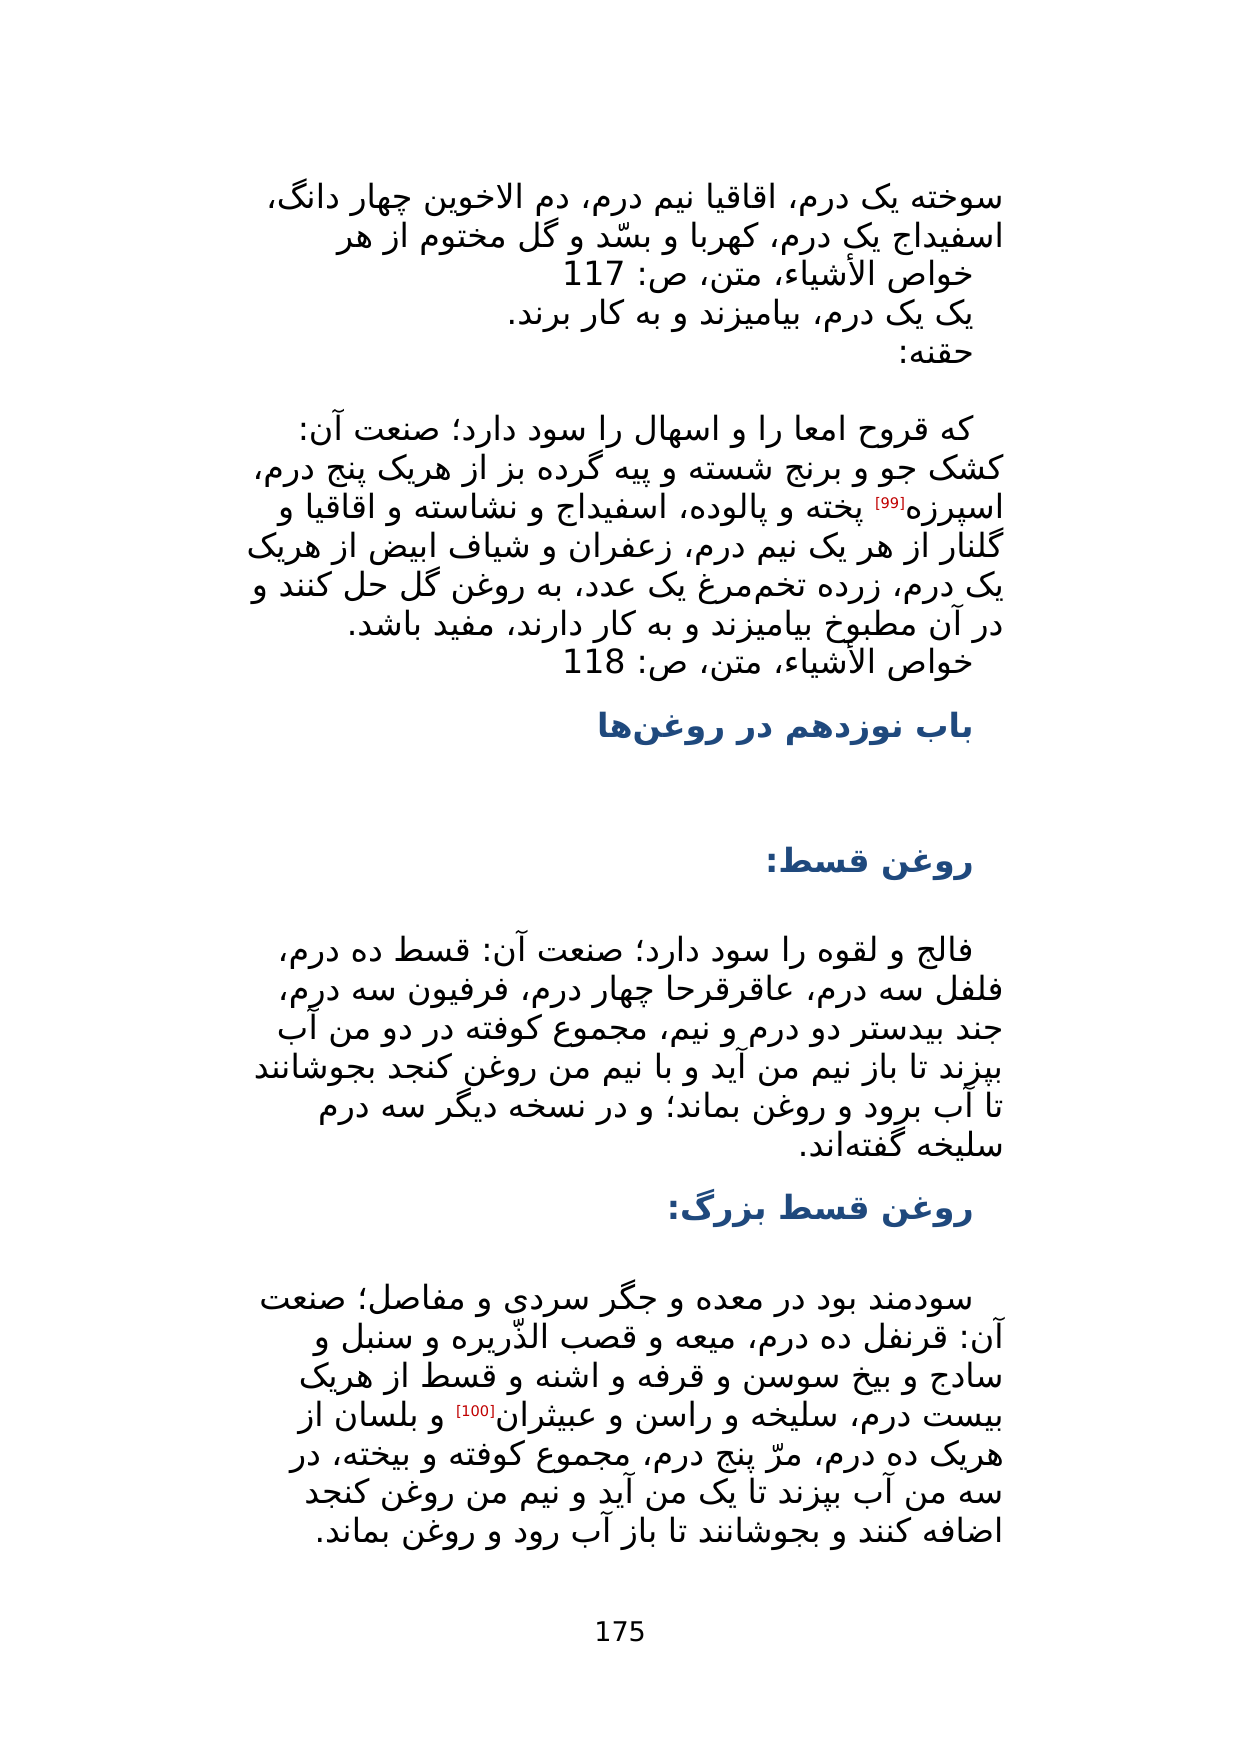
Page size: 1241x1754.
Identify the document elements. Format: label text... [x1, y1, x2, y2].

text فالج و لقوه را سود دارد؛ صنعت آن: قسط ده درم، فلفل سه درم، عاقرقرحا چهار درم، فرفیون سه درم، جند بیدستر دو درم و نیم، مجموع کوفته در دو من آب بپزند تا باز نیم من آید و با نیم من روغن کنجد بجوشانند تا آب برود و روغن بماند؛ و در نسخه دیگر سه درم سلیخه گفته‌اند. [236, 931, 1004, 1164]
subtitle روغن قسط بزرگ: [236, 1189, 1004, 1228]
text خواص الأشیاء، متن، ص: 117 [236, 255, 1004, 294]
text یک یک درم، بیامیزند و به کار برند. [236, 294, 1004, 333]
text سودمند بود در معده و جگر سردی و مفاصل؛ صنعت آن: قرنفل ده درم، میعه و قصب الذّریره و سنبل و سادج و بیخ سوسن و قرفه و اشنه و قسط از هریک بیست درم، سلیخه و راسن و عبیثران[100] و بلسان از هریک ده درم، مرّ پنج درم، مجموع کوفته و بیخته، در سه من آب بپزند تا یک من آید و نیم من روغن کنجد اضافه کنند و بجوشانند تا باز آب رود و روغن بماند. [236, 1278, 1004, 1551]
text که قروح امعا را و اسهال را سود دارد؛ صنعت آن: کشک جو و برنج شسته و پیه گرده بز از هریک پنج درم، اسپرزه[99] پخته و پالوده، اسفیداج و نشاسته و اقاقیا و گلنار از هر یک نیم درم، زعفران و شیاف ابیض از هریک یک درم، زرده تخم‌مرغ یک عدد، به روغن گل حل کنند و در آن مطبوخ بیامیزند و به کار دارند، مفید باشد. [236, 410, 1004, 643]
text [236, 177, 1004, 255]
text خواص الأشیاء، متن، ص: 118 [236, 643, 1004, 682]
subtitle روغن قسط: [236, 841, 1004, 880]
text حقنه: [236, 333, 1004, 371]
subtitle باب نوزدهم در روغن‌ها [236, 707, 1004, 746]
